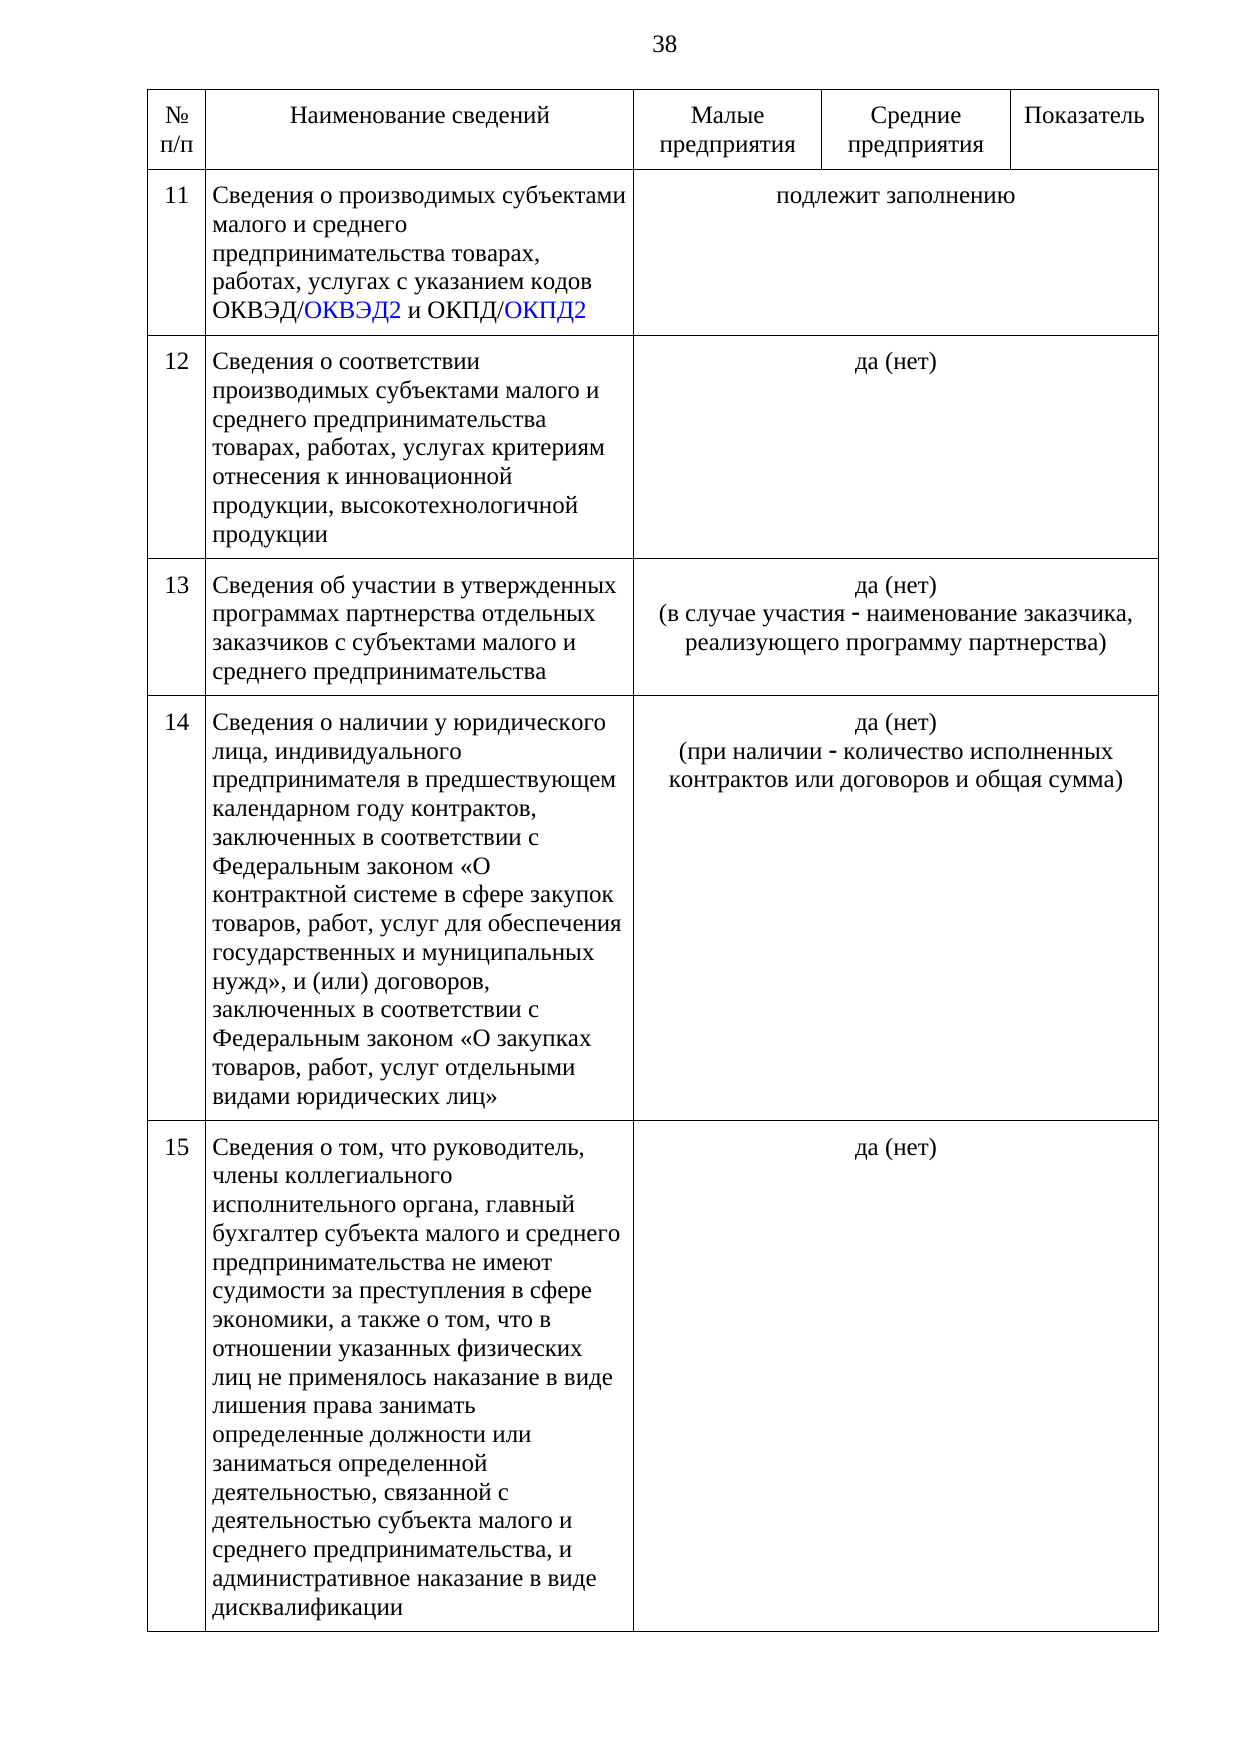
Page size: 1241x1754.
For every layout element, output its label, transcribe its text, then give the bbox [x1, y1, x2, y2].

table_header Малые предприятия [634, 90, 821, 168]
table_cell Сведения о том, что руководитель, члены коллегиального исполнительного органа, главный бухгалтер субъекта малого и среднего предпринимательства не имеют судимости за преступления в сфере экономики, а также о том, что в отношении указанных физических лиц не применялось наказание в виде лишения права занимать определенные должности или заниматься определенной деятельностью, связанной с деятельностью субъекта малого и среднего предпринимательства, и административное наказание в виде дисквалификации [206, 1121, 633, 1631]
table_cell 14 [148, 696, 205, 1120]
table_cell да (нет) [634, 1121, 1158, 1631]
table_header Наименование сведений [206, 90, 633, 168]
table_cell Сведения о соответствии производимых субъектами малого и среднего предпринимательства товарах, работах, услугах критериям отнесения к инновационной продукции, высокотехнологичной продукции [206, 336, 633, 558]
table_header № п/п [148, 90, 205, 168]
table_cell да (нет) (в случае участия наименование заказчика, реализующего программу партнерства) [634, 559, 1158, 695]
table_header Показатель [1011, 90, 1158, 168]
table_cell да (нет) [634, 336, 1158, 558]
table_cell Сведения о наличии у юридического лица, индивидуального предпринимателя в предшествующем календарном году контрактов, заключенных в соответствии с Федеральным законом «О контрактной системе в сфере закупок товаров, работ, услуг для обеспечения государственных и муниципальных нужд», и (или) договоров, заключенных в соответствии с Федеральным законом «О закупках товаров, работ, услуг отдельными видами юридических лиц» [206, 696, 633, 1120]
table_cell 15 [148, 1121, 205, 1631]
table_cell 11 [148, 170, 205, 334]
table_cell подлежит заполнению [634, 170, 1158, 334]
table_cell Сведения об участии в утвержденных программах партнерства отдельных заказчиков с субъектами малого и среднего предпринимательства [206, 559, 633, 695]
table_cell да (нет) (при наличии количество исполненных контрактов или договоров и общая сумма) [634, 696, 1158, 1120]
table_cell 12 [148, 336, 205, 558]
table_cell Сведения о производимых субъектами малого и среднего предпринимательства товарах, работах, услугах с указанием кодов ОКВЭД/ОКВЭД2 и ОКПД/ОКПД2 [206, 170, 633, 334]
table_header Средние предприятия [822, 90, 1010, 168]
table_cell 13 [148, 559, 205, 695]
